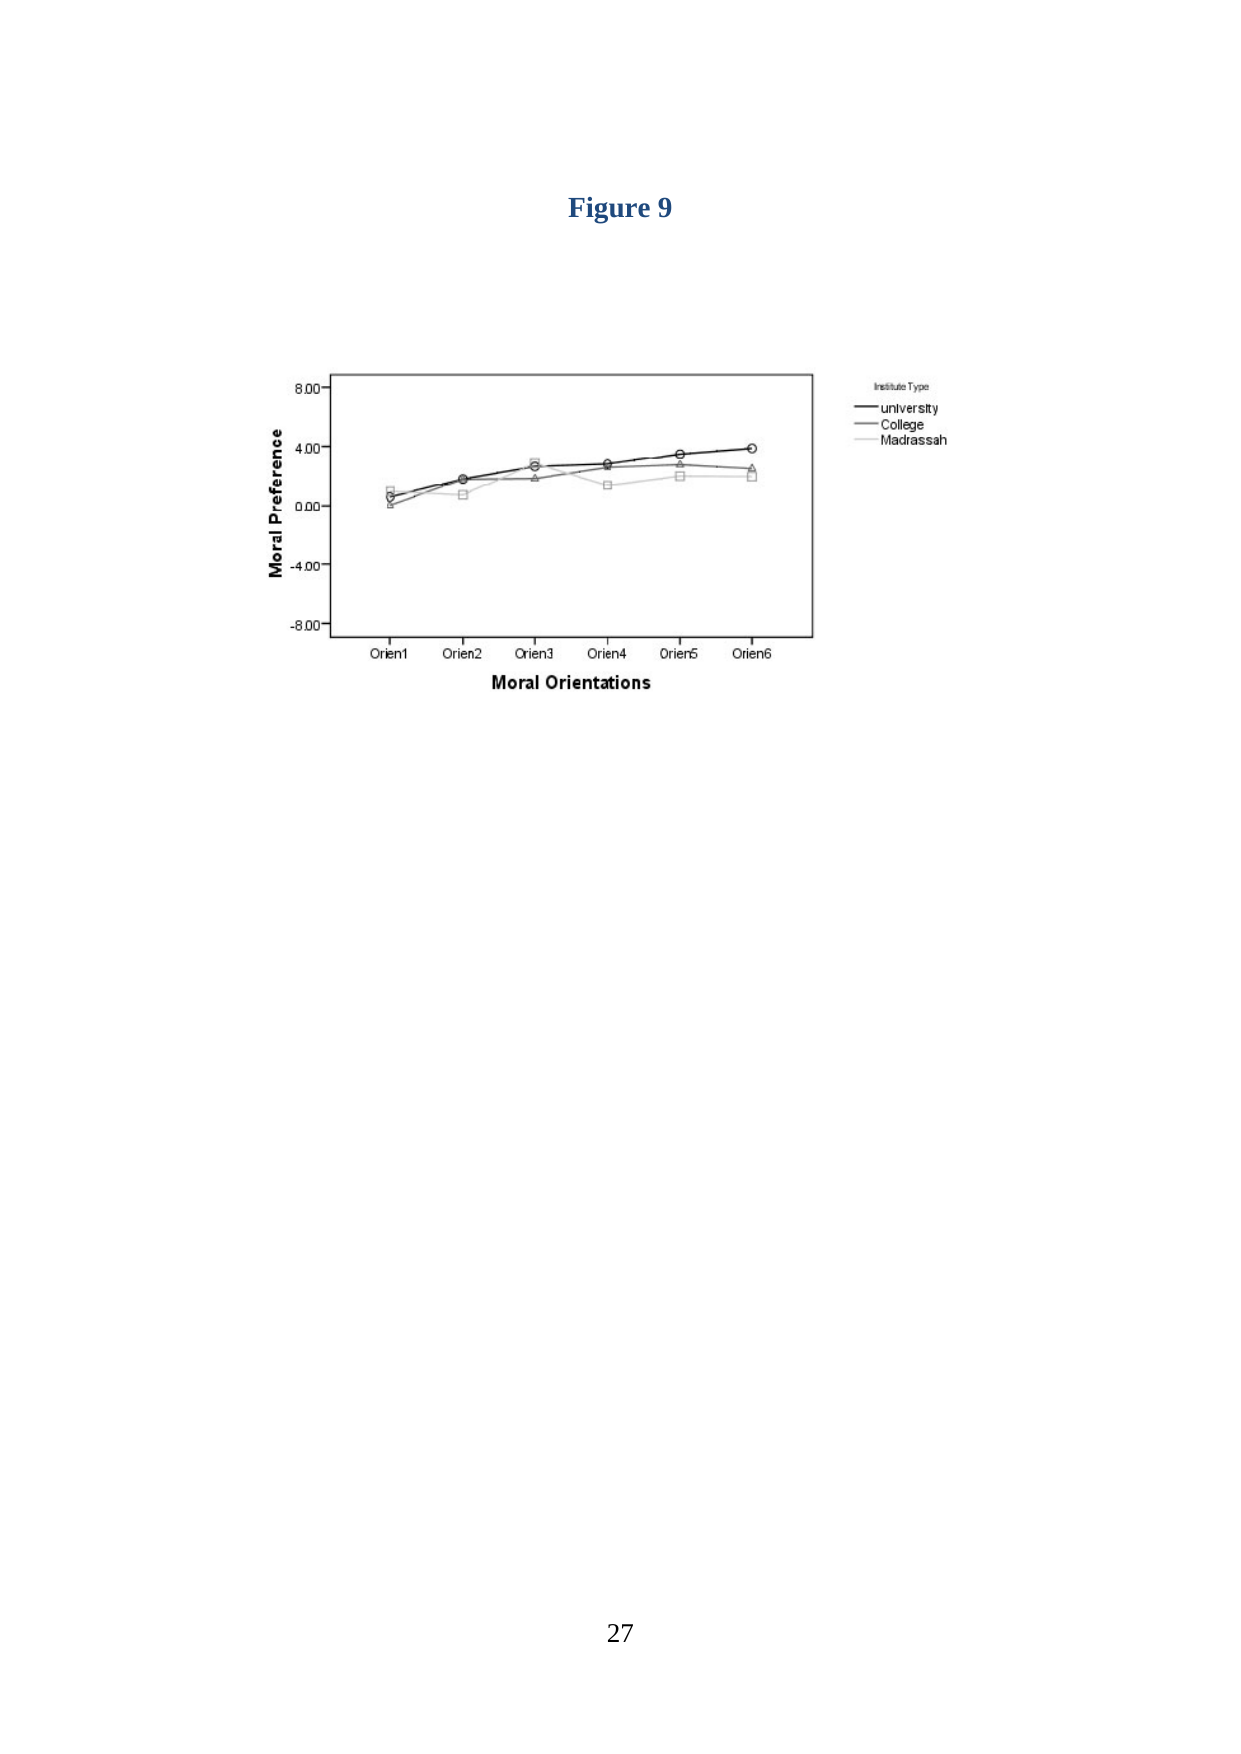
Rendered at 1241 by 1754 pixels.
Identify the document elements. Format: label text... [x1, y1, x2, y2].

subtitle Figure 9 [236, 190, 1004, 223]
picture [236, 367, 1004, 707]
